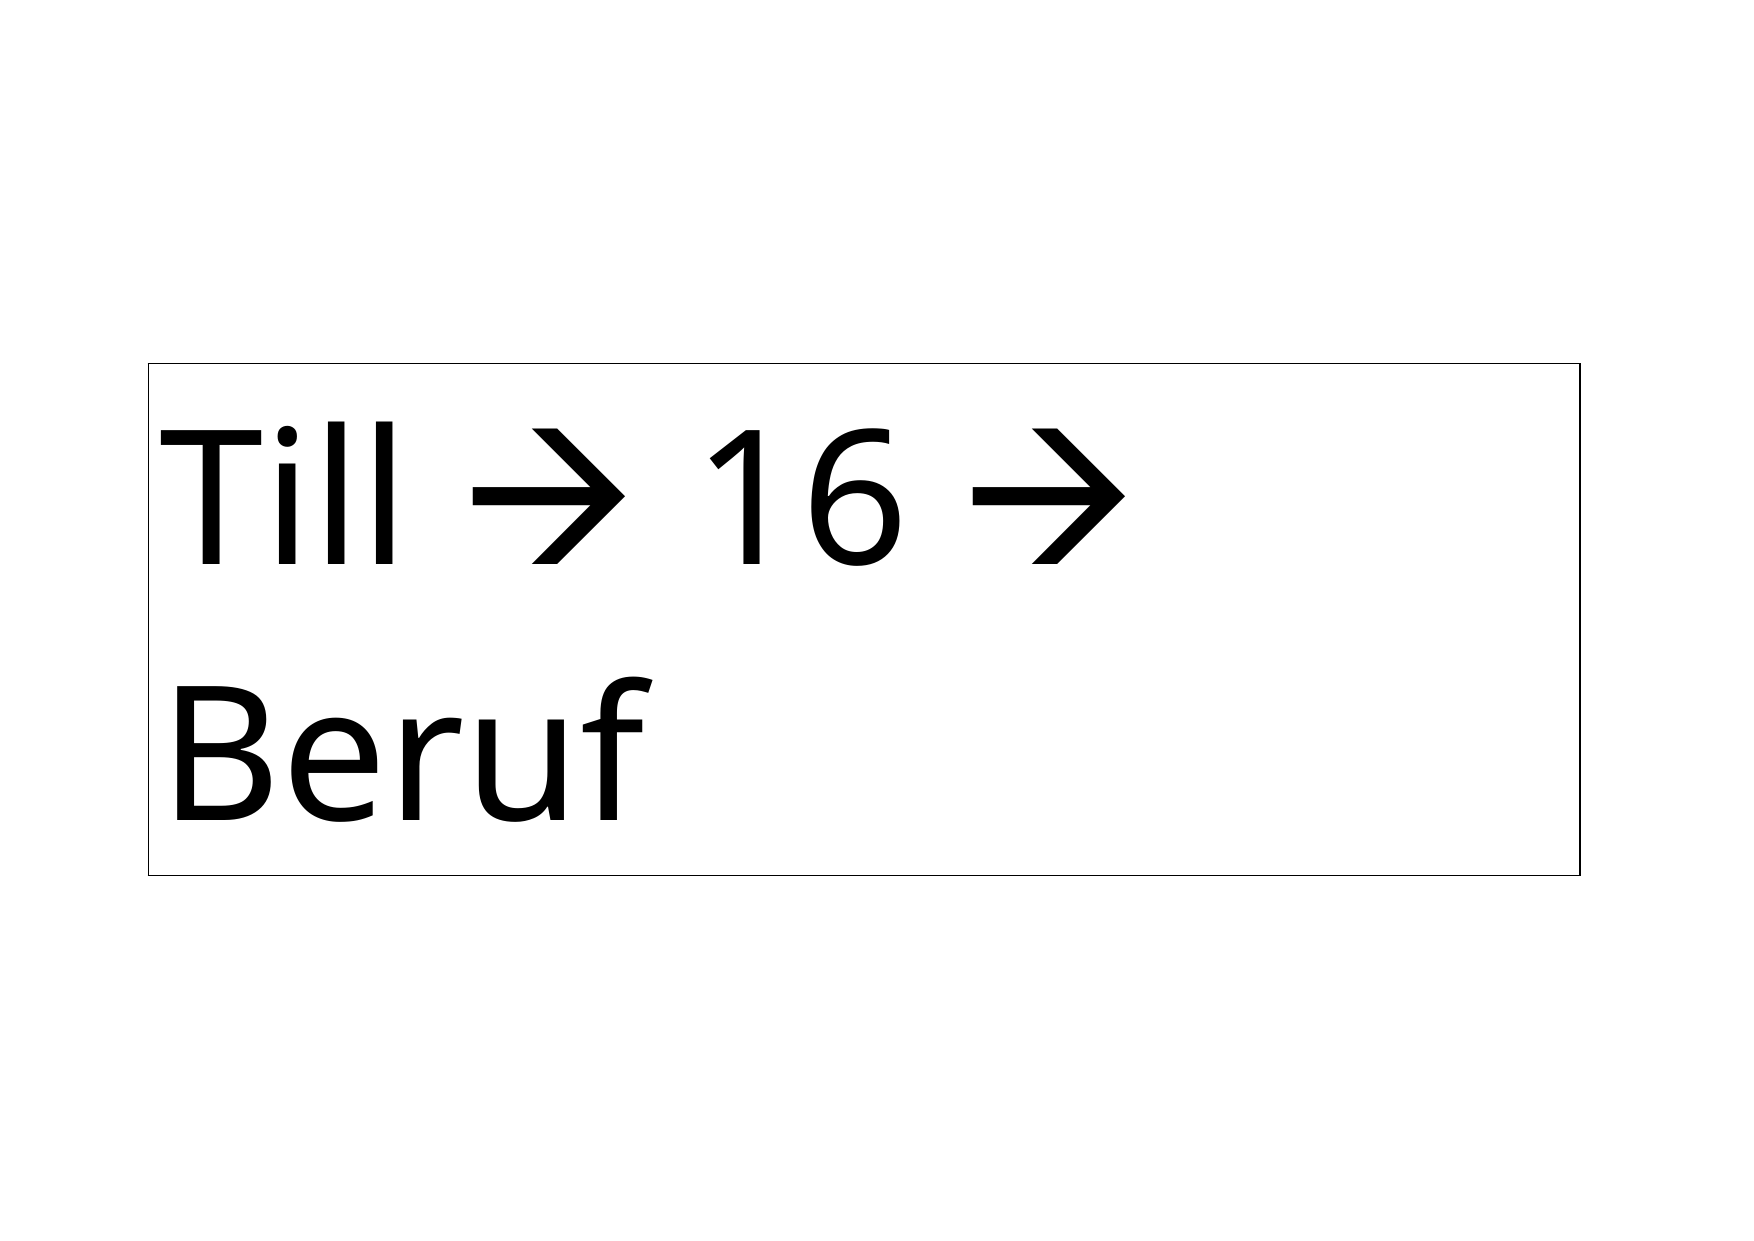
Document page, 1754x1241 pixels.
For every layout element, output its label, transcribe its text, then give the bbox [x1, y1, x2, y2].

table_header Till 16 Beruf [149, 364, 1579, 875]
